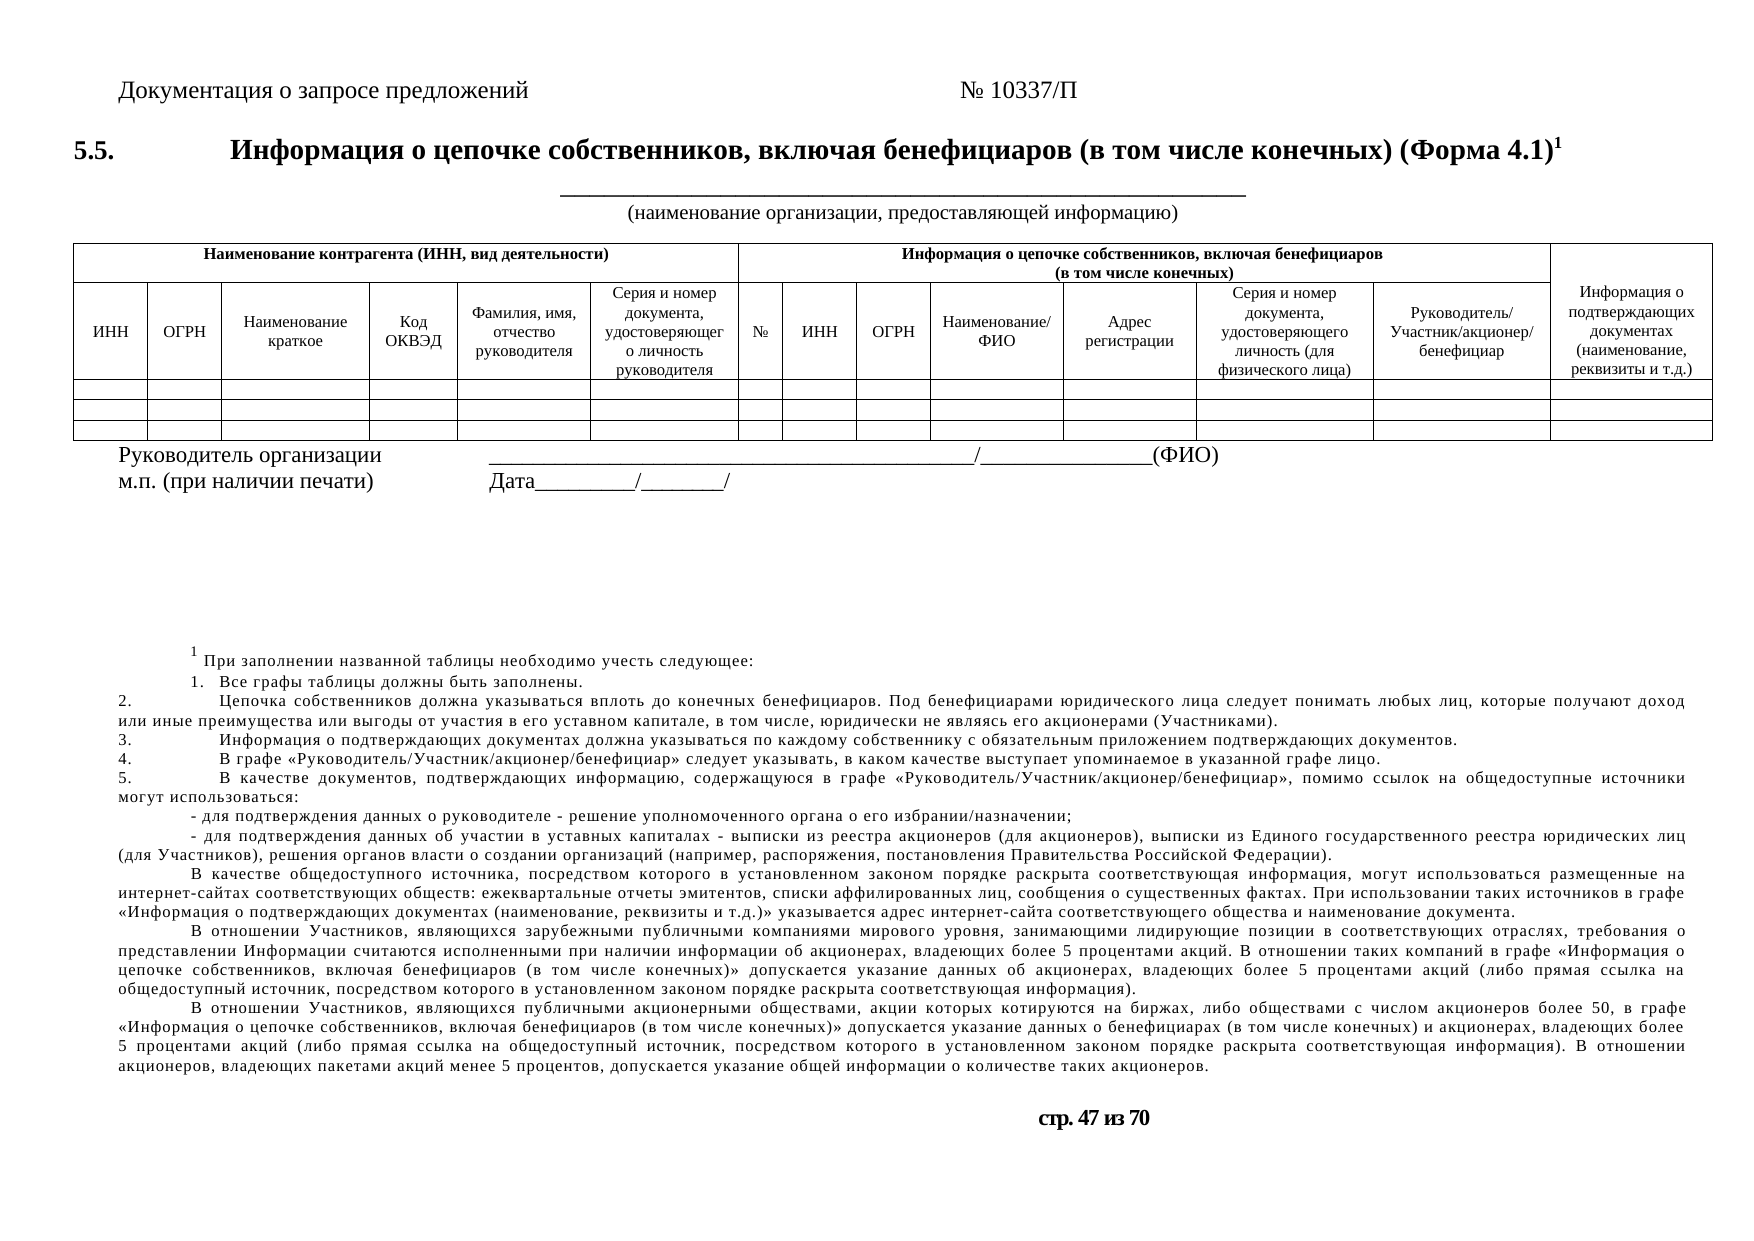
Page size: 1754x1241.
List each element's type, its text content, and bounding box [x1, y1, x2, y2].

table_cell [458, 400, 590, 419]
table_cell [1374, 421, 1550, 440]
table_cell [783, 421, 856, 440]
table_cell [739, 400, 782, 419]
table_cell [739, 421, 782, 440]
table_cell [931, 421, 1063, 440]
table_cell Код ОКВЭД [370, 283, 457, 379]
table_cell [148, 421, 221, 440]
table_cell ИНН [783, 283, 856, 379]
table_cell [1197, 400, 1373, 419]
table_cell № [739, 283, 782, 379]
table_cell [1374, 400, 1550, 419]
table_cell [739, 380, 782, 399]
table_cell [1064, 380, 1196, 399]
table_cell Серия и номер документа, удостоверяющего личность (для физического лица) [1197, 283, 1373, 379]
table_cell [148, 400, 221, 419]
text Информация о цепочке собственников, включая бенефициаров (в том числе конечных) (Форма 4.1) [74, 132, 1687, 166]
table_cell [458, 421, 590, 440]
table_cell [783, 400, 856, 419]
table_cell [857, 421, 930, 440]
table_cell [1551, 421, 1712, 440]
table_cell [1197, 380, 1373, 399]
table_cell [1064, 400, 1196, 419]
table_cell [222, 421, 369, 440]
table_cell [74, 421, 147, 440]
table_cell [783, 380, 856, 399]
table_cell [370, 421, 457, 440]
table_header Информация о цепочке собственников, включая бенефициаров (в том числе конечных) [739, 244, 1550, 282]
table_cell [148, 380, 221, 399]
table_cell [1374, 380, 1550, 399]
table_cell [931, 380, 1063, 399]
table_cell Наименование краткое [222, 283, 369, 379]
table_cell ОГРН [857, 283, 930, 379]
table_cell [931, 400, 1063, 419]
table_cell [1551, 400, 1712, 419]
text _______________________________________________ [118, 166, 1687, 199]
table_header Информация о подтверждающих документах (наименование, реквизиты и т.д.) [1551, 244, 1712, 379]
table_cell [591, 421, 738, 440]
table_cell [591, 380, 738, 399]
text м.п. (при наличии печати) Дата / / [118, 467, 1687, 493]
table_cell [74, 400, 147, 419]
table_cell [1064, 421, 1196, 440]
table_cell [1197, 421, 1373, 440]
table_cell [370, 400, 457, 419]
text Руководитель организации /_______________(ФИО) [118, 441, 1687, 467]
table_cell Наименование/ФИО [931, 283, 1063, 379]
table_cell [1551, 380, 1712, 399]
table_cell [591, 400, 738, 419]
table_cell [458, 380, 590, 399]
table_cell [370, 380, 457, 399]
table_cell Руководитель/ Участник/акционер/ бенефициар [1374, 283, 1550, 379]
table_cell [222, 380, 369, 399]
table_header Наименование контрагента (ИНН, вид деятельности) [74, 244, 738, 282]
text (наименование организации, предоставляющей информацию) [118, 199, 1687, 224]
table_cell Серия и номер документа, удостоверяющего личность руководителя [591, 283, 738, 379]
table_cell [857, 380, 930, 399]
table_cell Фамилия, имя, отчество руководителя [458, 283, 590, 379]
table_cell Адрес регистрации [1064, 283, 1196, 379]
table_cell [222, 400, 369, 419]
table_cell [74, 380, 147, 399]
table_cell ОГРН [148, 283, 221, 379]
table_cell [857, 400, 930, 419]
table_cell ИНН [74, 283, 147, 379]
